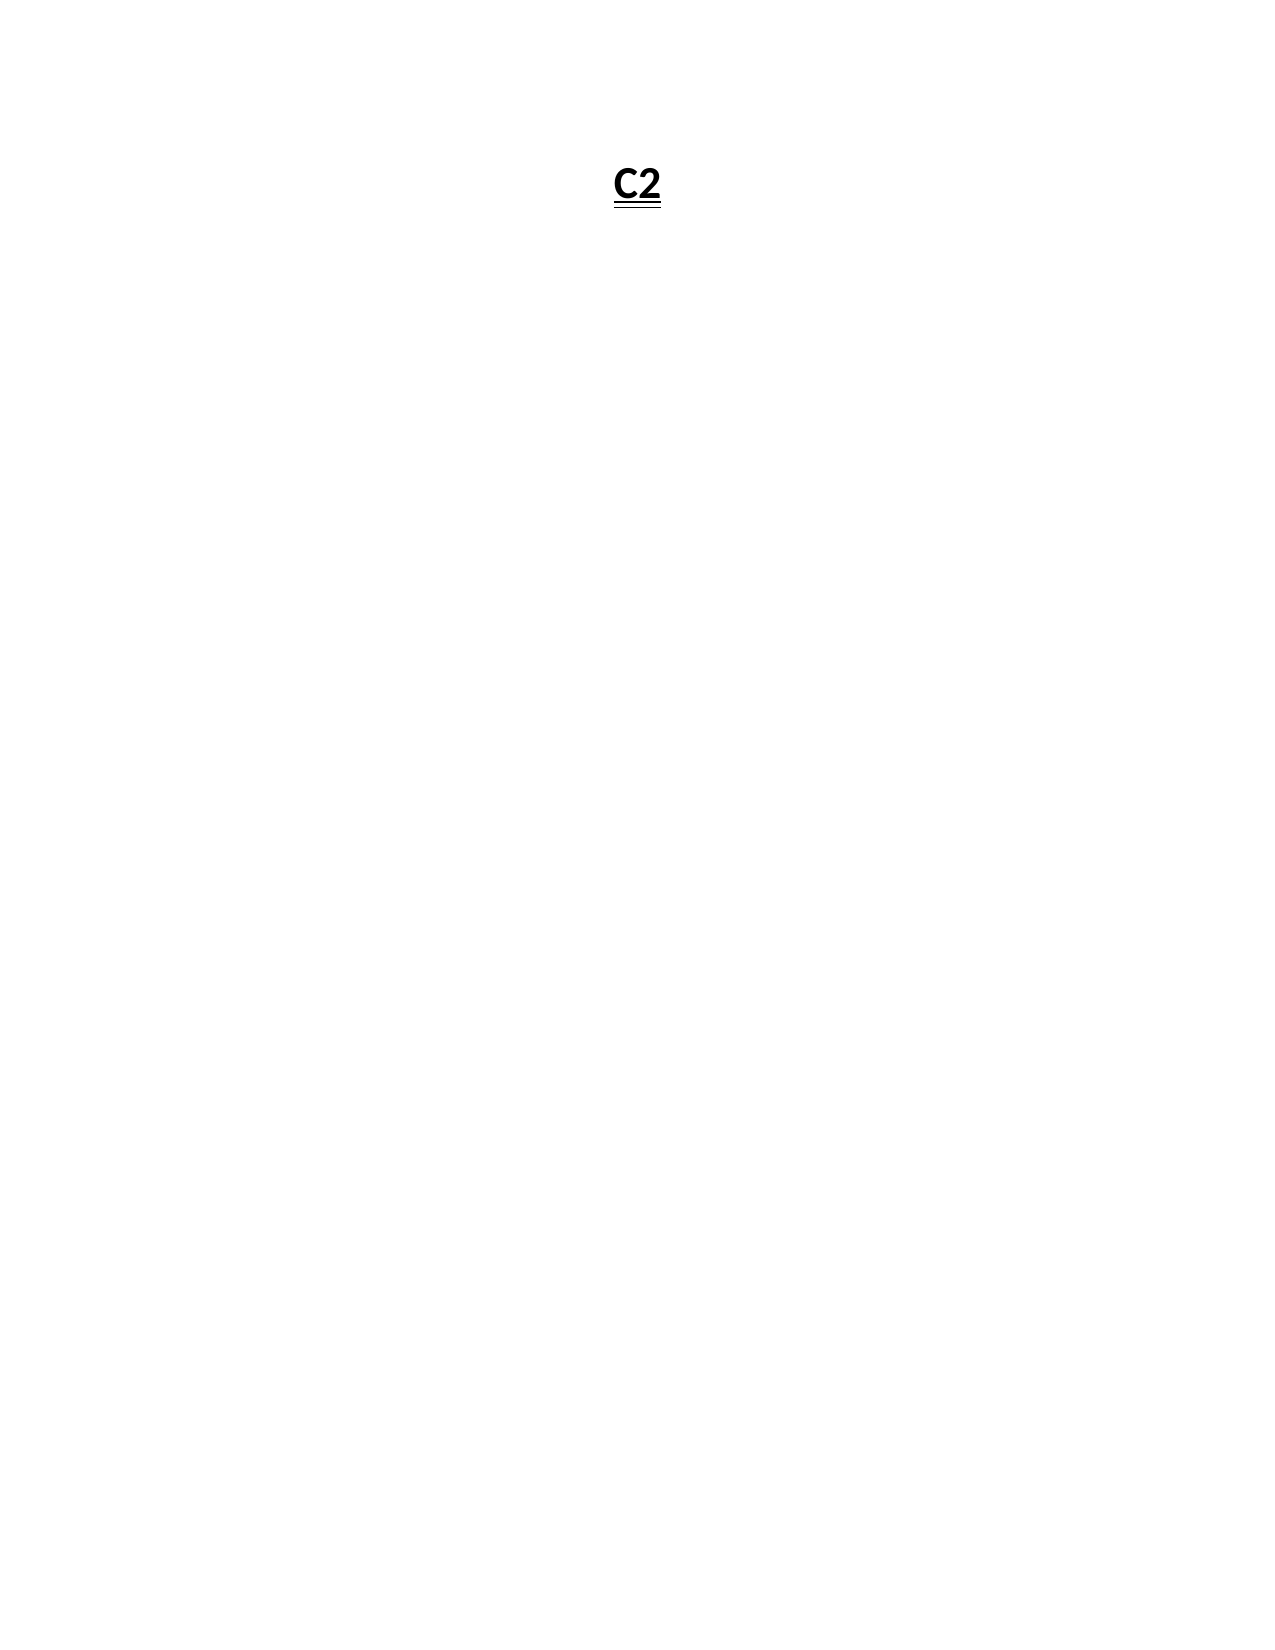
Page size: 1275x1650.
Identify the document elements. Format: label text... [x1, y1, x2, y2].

subtitle C2 [187, 154, 1087, 210]
